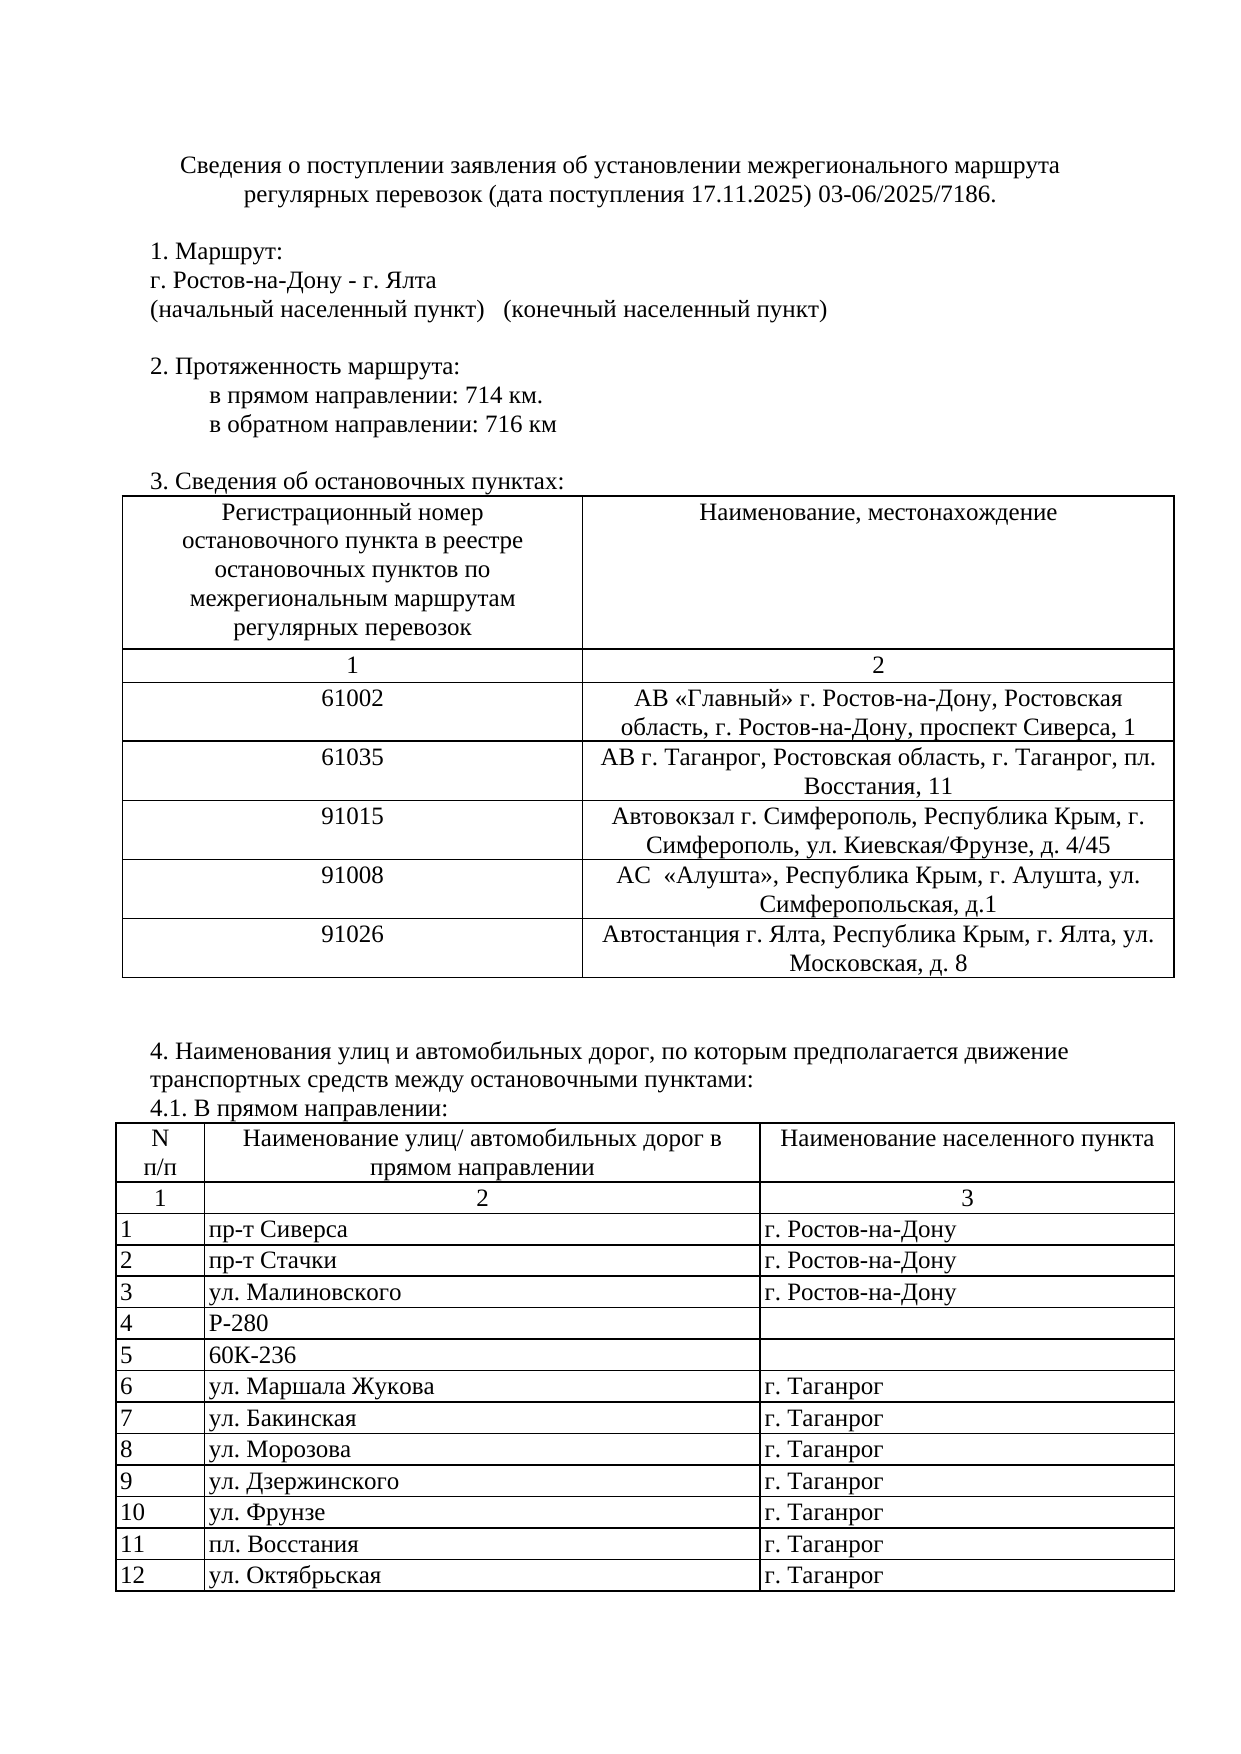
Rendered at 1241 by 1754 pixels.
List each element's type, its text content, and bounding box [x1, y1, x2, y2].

text 3. Сведения об остановочных пунктах: [150, 466, 1090, 495]
table_cell 91026 [123, 919, 582, 977]
table_cell 2 [205, 1183, 759, 1212]
table_cell пр-т Стачки [205, 1246, 759, 1275]
table_cell АВ «Главный» г. Ростов-на-Дону, Ростовская область, г. Ростов-на-Дону, проспект Сиверса, 1 [583, 683, 1173, 740]
table_cell [761, 1308, 1174, 1338]
table_cell г. Ростов-на-Дону [761, 1277, 1174, 1307]
table_cell Автостанция г. Ялта, Республика Крым, г. Ялта, ул. Московская, д. 8 [583, 919, 1173, 977]
table_cell г. Таганрог [761, 1403, 1174, 1433]
table_cell 11 [117, 1529, 204, 1558]
table_cell 6 [117, 1371, 204, 1401]
table_header Наименование улиц/ автомобильных дорог в прямом направлении [205, 1124, 759, 1181]
table_cell 3 [761, 1183, 1174, 1212]
text г. Ростов-на-Дону - г. Ялта [150, 265, 1090, 294]
table_cell г. Таганрог [761, 1497, 1174, 1527]
table_cell 4 [117, 1308, 204, 1338]
text Сведения о поступлении заявления об установлении межрегионального маршрута регулярных перевозок (дата поступления 17.11.2025) 03-06/2025/7186. [150, 150, 1090, 207]
table_cell 91008 [123, 860, 582, 918]
table_cell 10 [117, 1497, 204, 1527]
table_cell г. Таганрог [761, 1560, 1174, 1590]
table_cell 2 [583, 650, 1173, 681]
text в прямом направлении: 714 км. [150, 380, 1090, 409]
table_cell пл. Восстания [205, 1529, 759, 1558]
text 1. Маршрут: [150, 236, 1090, 265]
table_cell ул. Дзержинского [205, 1466, 759, 1496]
table_cell 9 [117, 1466, 204, 1496]
text 4.1. В прямом направлении: [150, 1093, 1090, 1122]
table_cell ул. Фрунзе [205, 1497, 759, 1527]
table_cell 1 [117, 1214, 204, 1244]
text 2. Протяженность маршрута: [150, 351, 1090, 380]
table_cell пр-т Сиверса [205, 1214, 759, 1244]
table_cell г. Таганрог [761, 1371, 1174, 1401]
table_cell Р-280 [205, 1308, 759, 1338]
table_cell г. Таганрог [761, 1434, 1174, 1464]
text 4. Наименования улиц и автомобильных дорог, по которым предполагается движение транспортных средств между остановочными пунктами: [150, 1036, 1090, 1093]
table_cell 1 [117, 1183, 204, 1212]
table_cell г. Ростов-на-Дону [761, 1214, 1174, 1244]
table_cell 5 [117, 1340, 204, 1370]
table_header N п/п [117, 1124, 204, 1181]
text в обратном направлении: 716 км [150, 409, 1090, 437]
table_cell 1 [123, 650, 582, 681]
table_cell 7 [117, 1403, 204, 1433]
table_cell 3 [117, 1277, 204, 1307]
table_cell ул. Морозова [205, 1434, 759, 1464]
table_cell 60К-236 [205, 1340, 759, 1370]
table_cell г. Ростов-на-Дону [761, 1246, 1174, 1275]
table_cell ул. Малиновского [205, 1277, 759, 1307]
table_cell ул. Октябрьская [205, 1560, 759, 1590]
table_cell г. Таганрог [761, 1529, 1174, 1558]
table_cell АС «Алушта», Республика Крым, г. Алушта, ул. Симферопольская, д.1 [583, 860, 1173, 918]
table_header Регистрационный номер остановочного пункта в реестре остановочных пунктов по межрегиональным маршрутам регулярных перевозок [123, 497, 582, 648]
table_cell ул. Маршала Жукова [205, 1371, 759, 1401]
table_cell г. Таганрог [761, 1466, 1174, 1496]
table_cell 8 [117, 1434, 204, 1464]
table_header Наименование, местонахождение [583, 497, 1173, 648]
text (начальный населенный пункт) (конечный населенный пункт) [150, 294, 1090, 322]
table_cell [761, 1340, 1174, 1370]
table_header Наименование населенного пункта [761, 1124, 1174, 1181]
table_cell 91015 [123, 801, 582, 858]
table_cell АВ г. Таганрог, Ростовская область, г. Таганрог, пл. Восстания, 11 [583, 742, 1173, 799]
table_cell 61002 [123, 683, 582, 740]
table_cell ул. Бакинская [205, 1403, 759, 1433]
table_cell 61035 [123, 742, 582, 799]
table_cell Автовокзал г. Симферополь, Республика Крым, г. Симферополь, ул. Киевская/Фрунзе, д. 4/45 [583, 801, 1173, 858]
table_cell 2 [117, 1246, 204, 1275]
table_cell 12 [117, 1560, 204, 1590]
